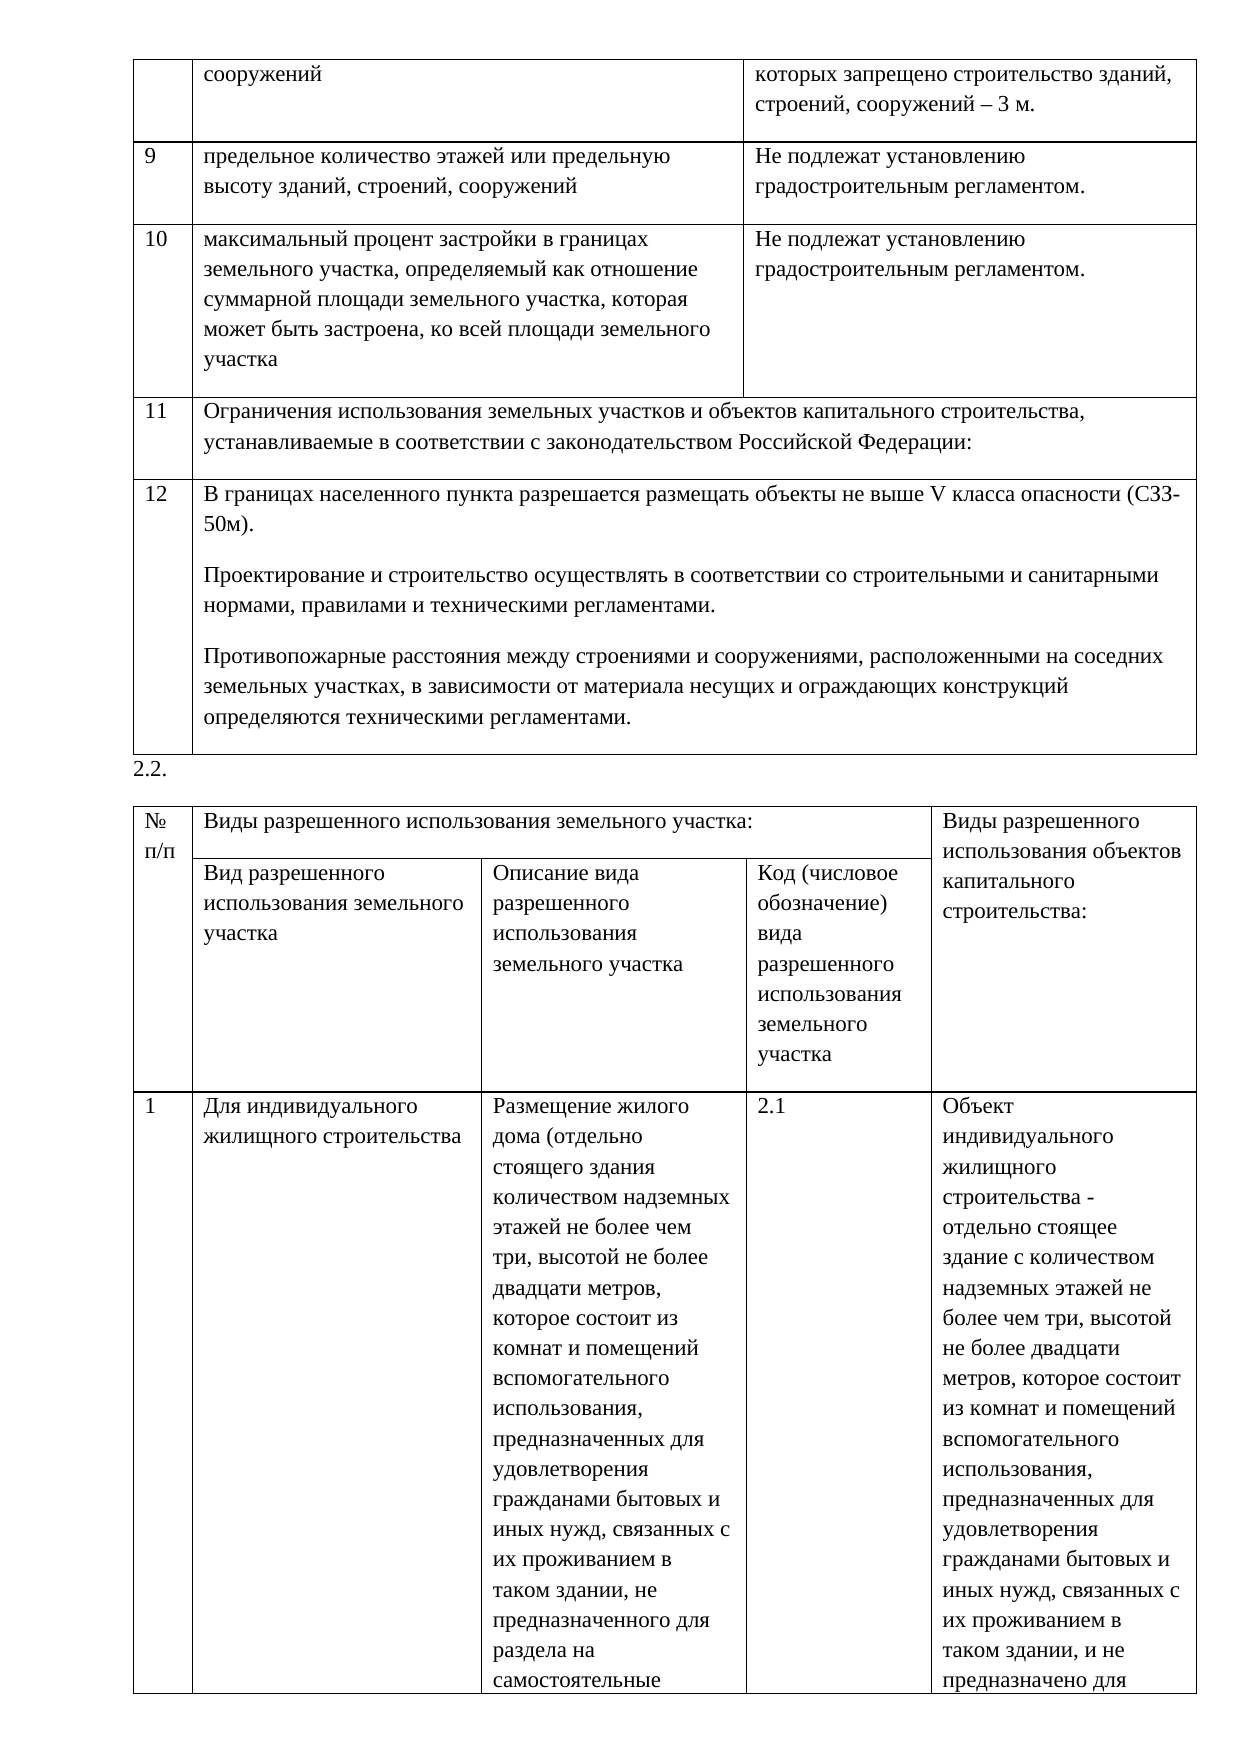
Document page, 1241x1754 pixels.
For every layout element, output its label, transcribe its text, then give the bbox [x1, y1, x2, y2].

table_cell Вид разрешенного использования земельного участка [193, 859, 481, 1091]
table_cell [193, 60, 743, 141]
table_cell 10 [134, 225, 192, 397]
table_header Виды разрешенного использования земельного участка: [193, 807, 931, 858]
table_cell 8 [134, 60, 192, 141]
table_cell В границах населенного пункта разрешается размещать объекты не выше V класса опасности (СЗЗ-50м). Проектирование и строительство осуществлять в соответствии со строительными и санитарными нормами, правилами и техническими регламентами. Противопожарные расстояния между строениями и сооружениями, расположенными на соседних земельных участках, в зависимости от материала несущих и ограждающих конструкций определяются техническими регламентами. [193, 480, 1196, 754]
table_cell Код (числовое обозначение) вида разрешенного использования земельного участка [747, 859, 931, 1091]
table_cell 9 [134, 143, 192, 224]
table_cell Не подлежат установлению градостроительным регламентом. [744, 143, 1196, 224]
table_cell Ограничения использования земельных участков и объектов капитального строительства, устанавливаемые в соответствии с законодательством Российской Федерации: [193, 398, 1196, 479]
table_cell Описание вида разрешенного использования земельного участка [482, 859, 746, 1091]
table_cell максимальный процент застройки в границах земельного участка, определяемый как отношение суммарной площади земельного участка, которая может быть застроена, ко всей площади земельного участка [193, 225, 743, 397]
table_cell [744, 60, 1196, 141]
table_cell Не подлежат установлению градостроительным регламентом. [744, 225, 1196, 397]
table_cell предельное количество этажей или предельную высоту зданий, строений, сооружений [193, 143, 743, 224]
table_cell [482, 1093, 746, 1693]
table_header № п/п [134, 807, 192, 1091]
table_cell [932, 1093, 1196, 1693]
table_cell 1 [134, 1093, 192, 1693]
table_cell 2.1 [747, 1093, 931, 1693]
text 2.2. [133, 755, 1152, 781]
table_cell 12 [134, 480, 192, 754]
table_cell 11 [134, 398, 192, 479]
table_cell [193, 1093, 481, 1693]
table_header Виды разрешенного использования объектов капитального строительства: [932, 807, 1196, 1091]
